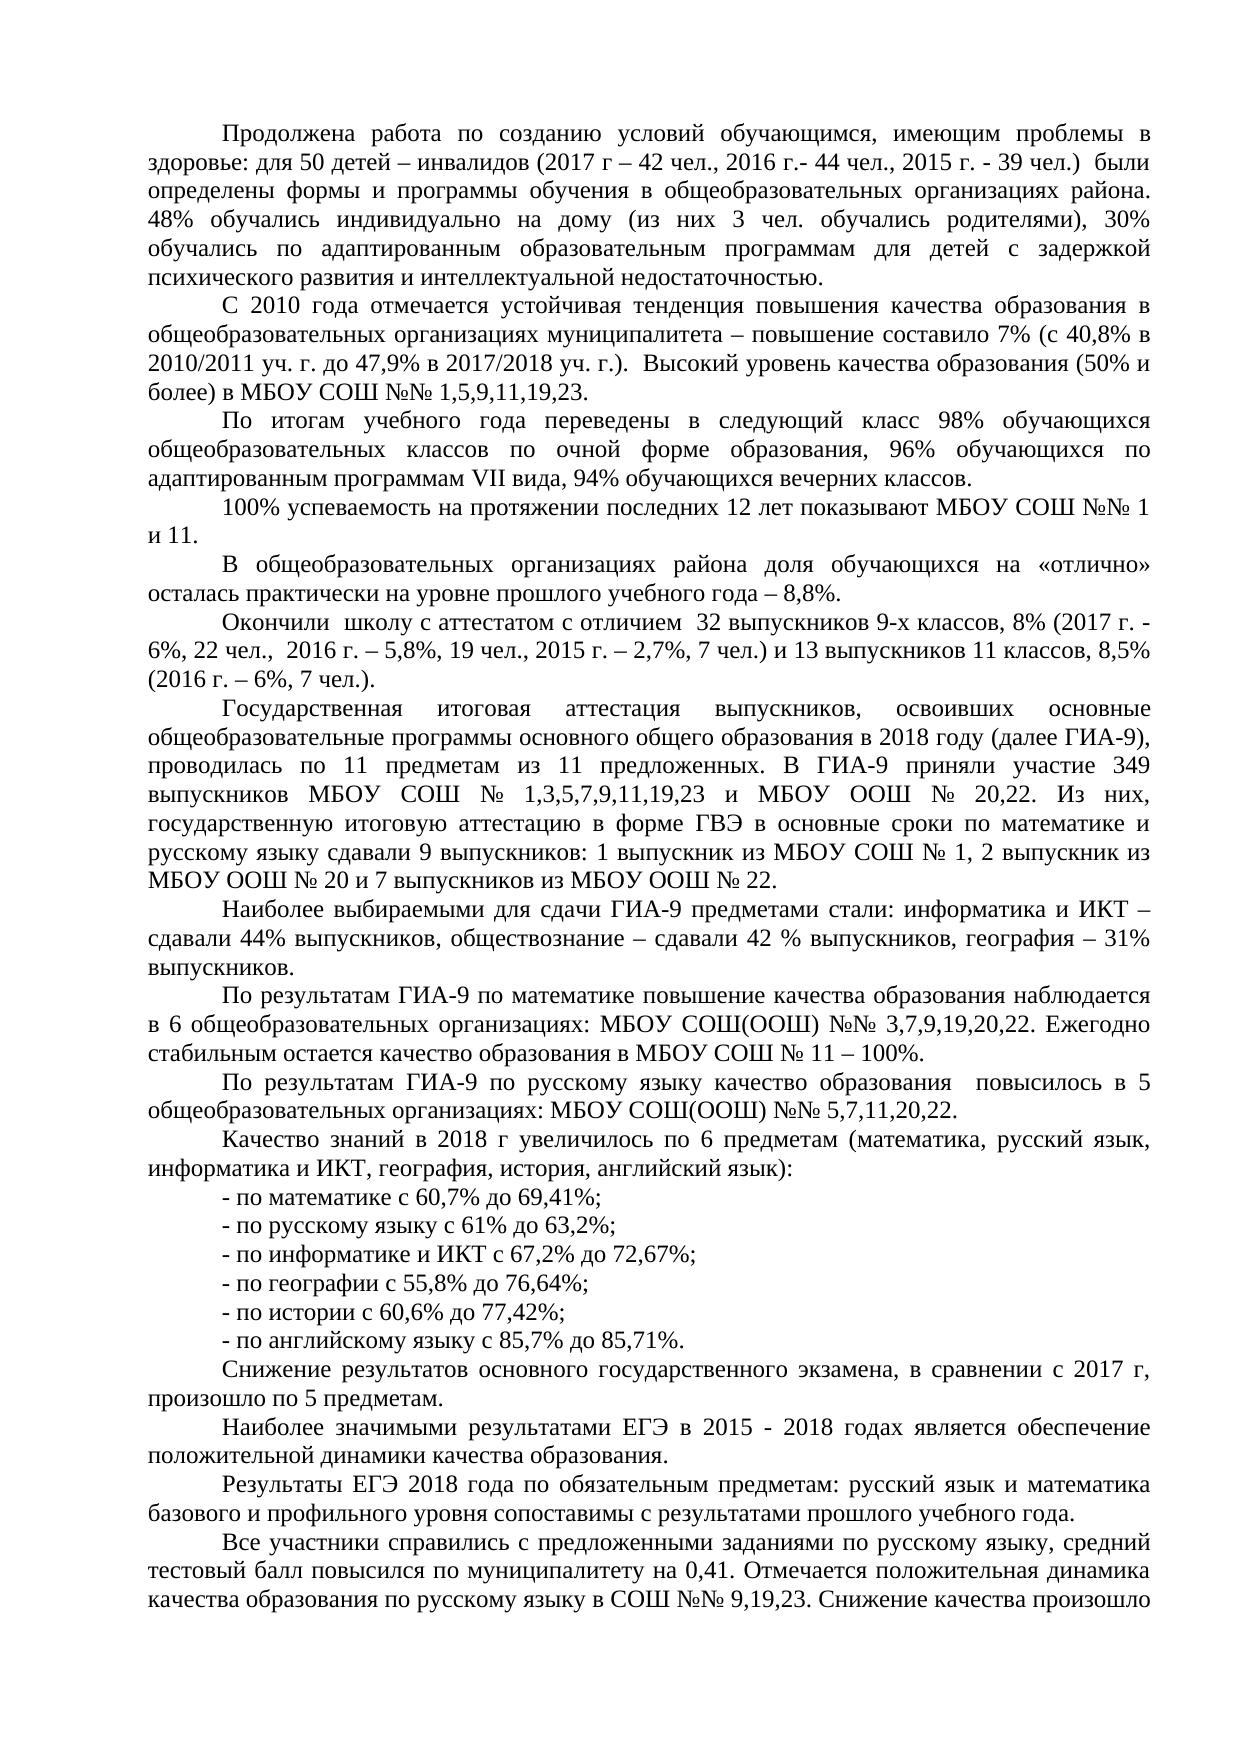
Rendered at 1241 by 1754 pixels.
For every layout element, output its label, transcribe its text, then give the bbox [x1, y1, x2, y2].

text По итогам учебного года переведены в следующий класс 98% обучающихся общеобразовательных классов по очной форме образования, 96% обучающихся по адаптированным программам VII вида, 94% обучающихся вечерних классов. [148, 406, 1152, 492]
text Окончили школу с аттестатом с отличием 32 выпускников 9-х классов, 8% (2017 г. - 6%, 22 чел., 2016 г. – 5,8%, 19 чел., 2015 г. – 2,7%, 7 чел.) и 13 выпускников 11 классов, 8,5% (2016 г. – 6%, 7 чел.). [148, 607, 1152, 693]
text - по истории с 60,6% до 77,42%; [148, 1297, 1152, 1326]
text Качество знаний в 2018 г увеличилось по 6 предметам (математика, русский язык, информатика и ИКТ, география, история, английский язык): [148, 1124, 1152, 1182]
text Снижение результатов основного государственного экзамена, в сравнении с 2017 г, произошло по 5 предметам. [148, 1354, 1152, 1412]
text Наиболее значимыми результатами ЕГЭ в 2015 - 2018 годах является обеспечение положительной динамики качества образования. [148, 1412, 1152, 1469]
text 100% успеваемость на протяжении последних 12 лет показывают МБОУ СОШ №№ 1 и 11. [148, 492, 1152, 549]
text Наиболее выбираемыми для сдачи ГИА-9 предметами стали: информатика и ИКТ – сдавали 44% выпускников, обществознание – сдавали 42 % выпускников, география – 31% выпускников. [148, 894, 1152, 981]
text - по географии с 55,8% до 76,64%; [148, 1268, 1152, 1297]
text - по русскому языку с 61% до 63,2%; [148, 1211, 1152, 1239]
text В общеобразовательных организациях района доля обучающихся на «отлично» осталась практически на уровне прошлого учебного года – 8,8%. [148, 549, 1152, 607]
text С 2010 года отмечается устойчивая тенденция повышения качества образования в общеобразовательных организациях муниципалитета – повышение составило 7% (с 40,8% в 2010/2011 уч. г. до 47,9% в 2017/2018 уч. г.). Высокий уровень качества образования (50% и более) в МБОУ СОШ №№ 1,5,9,11,19,23. [148, 291, 1152, 406]
text - по английскому языку с 85,7% до 85,71%. [148, 1326, 1152, 1354]
text По результатам ГИА-9 по математике повышение качества образования наблюдается в 6 общеобразовательных организациях: МБОУ СОШ(ООШ) №№ 3,7,9,19,20,22. Ежегодно стабильным остается качество образования в МБОУ СОШ № 11 – 100%. [148, 981, 1152, 1067]
text Государственная итоговая аттестация выпускников, освоивших основные общеобразовательные программы основного общего образования в 2018 году (далее ГИА-9), проводилась по 11 предметам из 11 предложенных. В ГИА-9 приняли участие 349 выпускников МБОУ СОШ № 1,3,5,7,9,11,19,23 и МБОУ ООШ № 20,22. Из них, государственную итоговую аттестацию в форме ГВЭ в основные сроки по математике и русскому языку сдавали 9 выпускников: 1 выпускник из МБОУ СОШ № 1, 2 выпускник из МБОУ ООШ № 20 и 7 выпускников из МБОУ ООШ № 22. [148, 693, 1152, 894]
text - по математике с 60,7% до 69,41%; [148, 1182, 1152, 1211]
text Результаты ЕГЭ 2018 года по обязательным предметам: русский язык и математика базового и профильного уровня сопоставимы с результатами прошлого учебного года. [148, 1469, 1152, 1527]
text По результатам ГИА-9 по русскому языку качество образования повысилось в 5 общеобразовательных организациях: МБОУ СОШ(ООШ) №№ 5,7,11,20,22. [148, 1067, 1152, 1124]
text Продолжена работа по созданию условий обучающимся, имеющим проблемы в здоровье: для 50 детей – инвалидов (2017 г – 42 чел., 2016 г.- 44 чел., 2015 г. - 39 чел.) были определены формы и программы обучения в общеобразовательных организациях района. 48% обучались индивидуально на дому (из них 3 чел. обучались родителями), 30% обучались по адаптированным образовательным программам для детей с задержкой психического развития и интеллектуальной недостаточностью. [148, 118, 1152, 291]
text - по информатике и ИКТ с 67,2% до 72,67%; [148, 1239, 1152, 1268]
